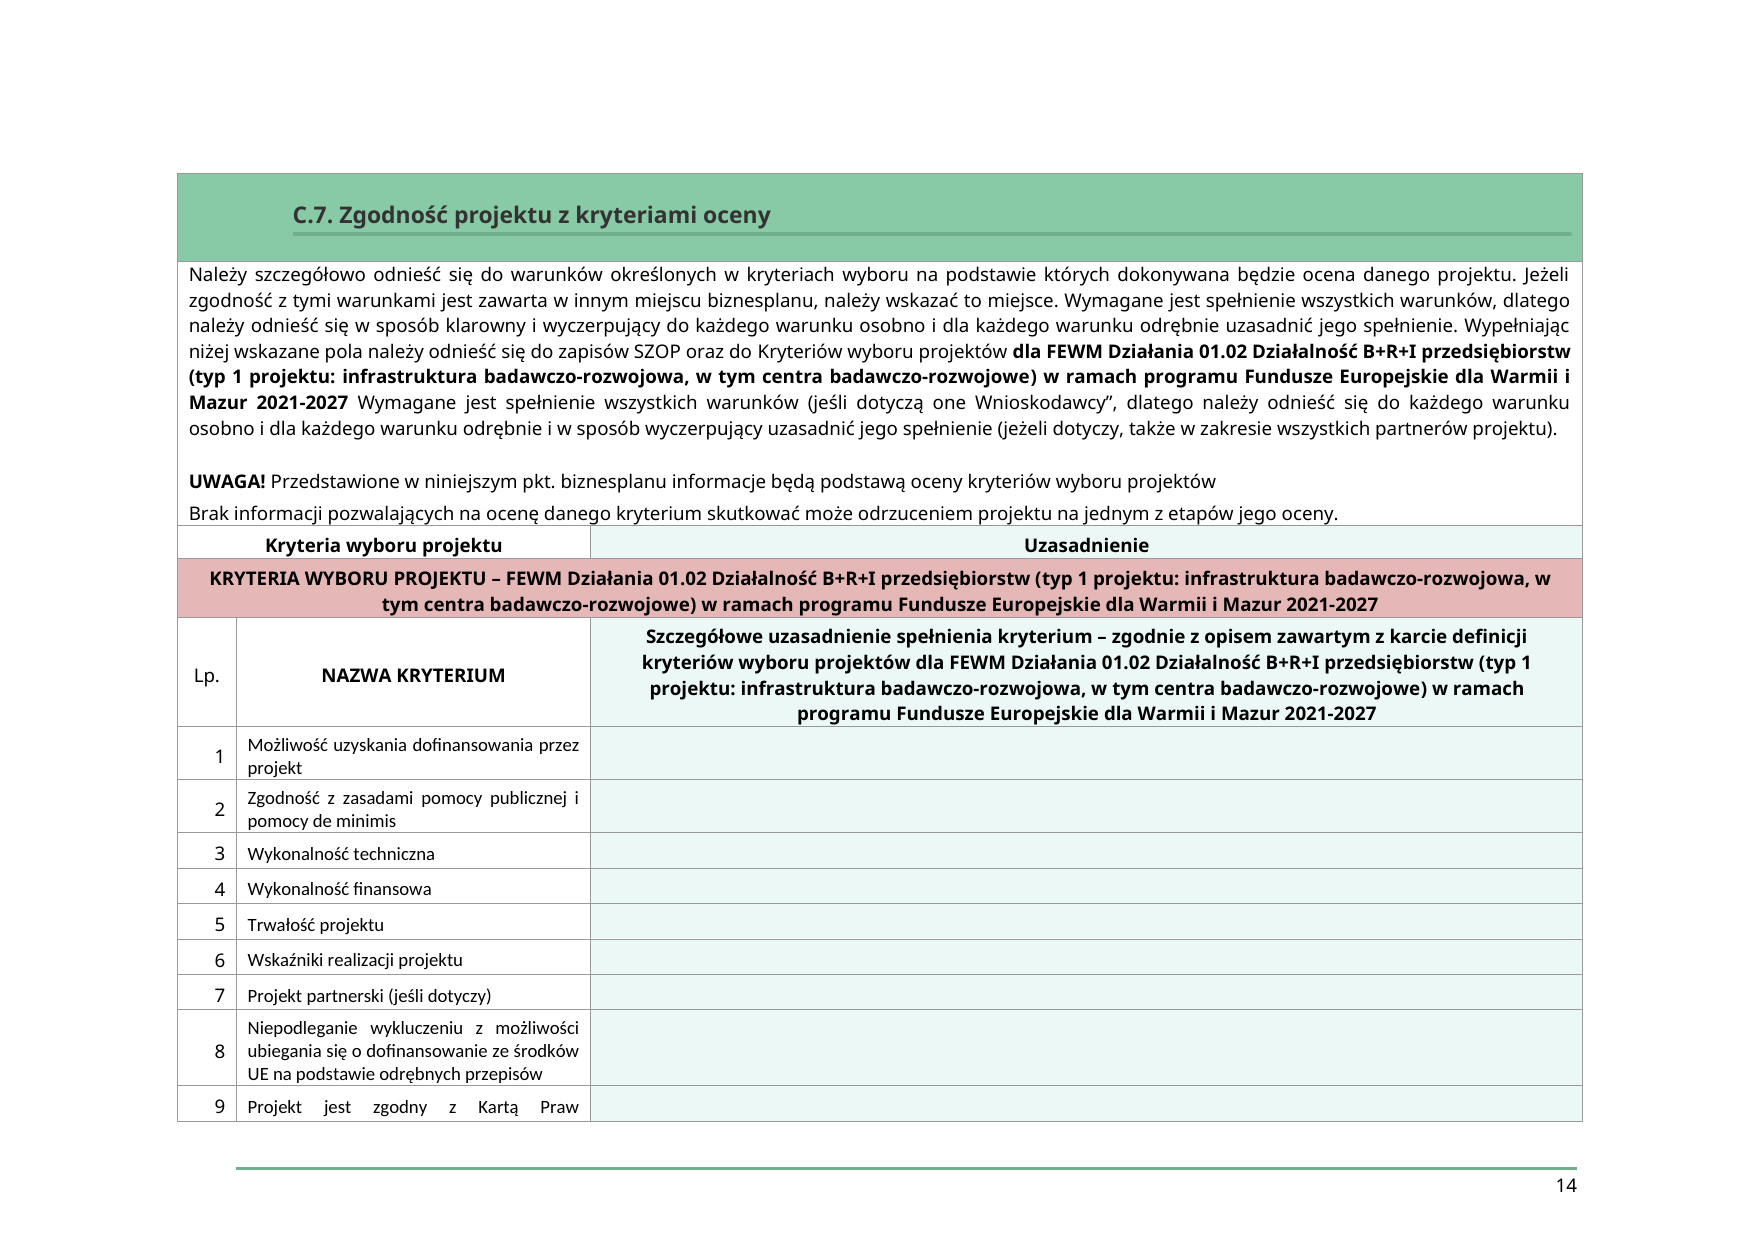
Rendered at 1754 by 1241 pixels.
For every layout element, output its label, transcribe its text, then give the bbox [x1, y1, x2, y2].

table_cell 7 [178, 975, 236, 1009]
table_cell Lp. [178, 618, 236, 726]
table_cell Niepodleganie wykluczeniu z możliwości ubiegania się o dofinansowanie ze środków UE na podstawie odrębnych przepisów [237, 1010, 590, 1085]
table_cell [237, 1086, 590, 1121]
table_cell Kryteria wyboru projektu [178, 526, 590, 558]
table_cell [591, 940, 1582, 974]
table_cell Zgodność z zasadami pomocy publicznej i pomocy de minimis [237, 780, 590, 832]
table_cell 6 [178, 940, 236, 974]
table_cell Wykonalność finansowa [237, 869, 590, 903]
table_cell Wykonalność techniczna [237, 833, 590, 868]
table_cell KRYTERIA WYBORU PROJEKTU – FEWM Działania 01.02 Działalność B+R+I przedsiębiorstw (typ 1 projektu: infrastruktura badawczo-rozwojowa, w tym centra badawczo-rozwojowe) w ramach programu Fundusze Europejskie dla Warmii i Mazur 2021-2027 [178, 559, 1582, 617]
table_cell 8 [178, 1010, 236, 1085]
table_cell 9 [178, 1086, 236, 1121]
table_cell 5 [178, 904, 236, 938]
table_cell Możliwość uzyskania dofinansowania przez projekt [237, 727, 590, 779]
table_cell [591, 904, 1582, 938]
table_cell Szczegółowe uzasadnienie spełnienia kryterium – zgodnie z opisem zawartym z karcie definicji kryteriów wyboru projektów dla FEWM Działania 01.02 Działalność B+R+I przedsiębiorstw (typ 1 projektu: infrastruktura badawczo-rozwojowa, w tym centra badawczo-rozwojowe) w ramach programu Fundusze Europejskie dla Warmii i Mazur 2021-2027 [591, 618, 1582, 726]
table_cell Projekt partnerski (jeśli dotyczy) [237, 975, 590, 1009]
table_cell Wskaźniki realizacji projektu [237, 940, 590, 974]
table_cell 3 [178, 833, 236, 868]
table_cell [591, 833, 1582, 868]
table_cell [591, 1086, 1582, 1121]
table_cell 1 [178, 727, 236, 779]
table_cell [591, 975, 1582, 1009]
table_header C.7. Zgodność projektu z kryteriami oceny [178, 174, 1582, 261]
table_cell Należy szczegółowo odnieść się do warunków określonych w kryteriach wyboru na podstawie których dokonywana będzie ocena danego projektu. Jeżeli zgodność z tymi warunkami jest zawarta w innym miejscu biznesplanu, należy wskazać to miejsce. Wymagane jest spełnienie wszystkich warunków, dlatego należy odnieść się w sposób klarowny i wyczerpujący do każdego warunku osobno i dla każdego warunku odrębnie uzasadnić jego spełnienie. Wypełniając niżej wskazane pola należy odnieść się do zapisów SZOP oraz do Kryteriów wyboru projektów dla FEWM Działania 01.02 Działalność B+R+I przedsiębiorstw (typ 1 projektu: infrastruktura badawczo-rozwojowa, w tym centra badawczo-rozwojowe) w ramach programu Fundusze Europejskie dla Warmii i Mazur 2021-2027 Wymagane jest spełnienie wszystkich warunków (jeśli dotyczą one Wnioskodawcy”, dlatego należy odnieść się do każdego warunku osobno i dla każdego warunku odrębnie i w sposób wyczerpujący uzasadnić jego spełnienie (jeżeli dotyczy, także w zakresie wszystkich partnerów projektu). UWAGA! Przedstawione w niniejszym pkt. biznesplanu informacje będą podstawą oceny kryteriów wyboru projektów Brak informacji pozwalających na ocenę danego kryterium skutkować może odrzuceniem projektu na jednym z etapów jego oceny. [178, 262, 1582, 525]
table_cell [591, 727, 1582, 779]
table_cell [591, 780, 1582, 832]
table_cell [591, 869, 1582, 903]
table_cell [591, 1010, 1582, 1085]
table_cell 2 [178, 780, 236, 832]
table_cell 4 [178, 869, 236, 903]
table_cell Trwałość projektu [237, 904, 590, 938]
table_cell Uzasadnienie [591, 526, 1582, 558]
table_cell NAZWA KRYTERIUM [237, 618, 590, 726]
